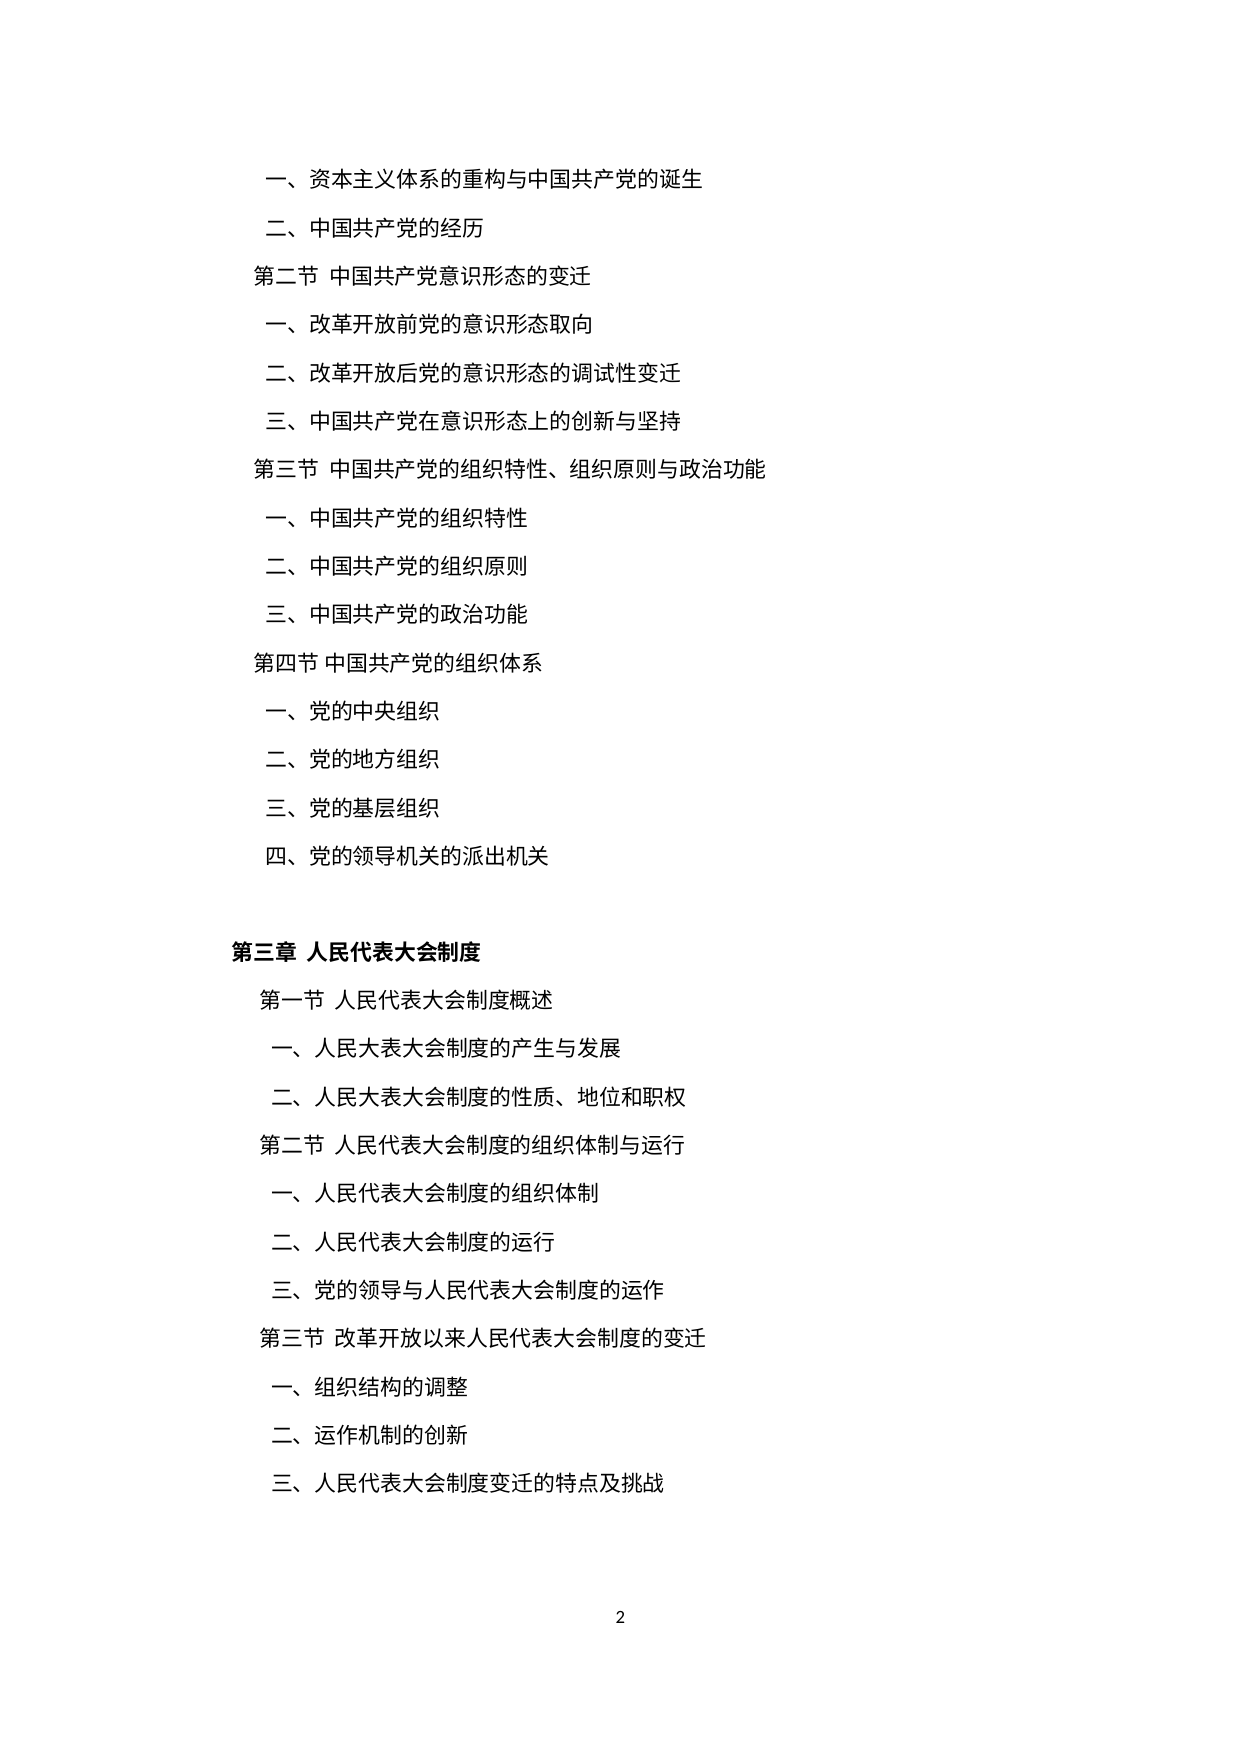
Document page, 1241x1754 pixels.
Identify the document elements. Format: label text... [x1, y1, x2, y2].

text 三、党的基层组织 [187, 790, 1053, 823]
text 一、组织结构的调整 [187, 1369, 1053, 1402]
text 一、资本主义体系的重构与中国共产党的诞生 [187, 162, 1053, 194]
text 三、中国共产党在意识形态上的创新与坚持 [187, 404, 1053, 436]
text 二、改革开放后党的意识形态的调试性变迁 [187, 355, 1053, 388]
text 一、党的中央组织 [187, 694, 1053, 726]
text 三、党的领导与人民代表大会制度的运作 [187, 1273, 1053, 1305]
text 第三章 人民代表大会制度 [187, 934, 1053, 967]
text 四、党的领导机关的派出机关 [187, 839, 1053, 871]
text 第一节 人民代表大会制度概述 [187, 983, 1053, 1015]
text 第三节 改革开放以来人民代表大会制度的变迁 [187, 1321, 1053, 1353]
text 第二节 人民代表大会制度的组织体制与运行 [187, 1128, 1053, 1160]
text 一、中国共产党的组织特性 [187, 500, 1053, 533]
text 第二节 中国共产党意识形态的变迁 [187, 259, 1053, 291]
text 一、人民大表大会制度的产生与发展 [187, 1031, 1053, 1063]
text 一、人民代表大会制度的组织体制 [187, 1176, 1053, 1208]
text 第四节 中国共产党的组织体系 [187, 645, 1053, 678]
text 第三节 中国共产党的组织特性、组织原则与政治功能 [187, 452, 1053, 484]
text 二、中国共产党的经历 [187, 210, 1053, 243]
text 二、人民代表大会制度的运行 [187, 1224, 1053, 1257]
text 三、人民代表大会制度变迁的特点及挑战 [187, 1466, 1053, 1498]
text 二、运作机制的创新 [187, 1418, 1053, 1450]
text 三、中国共产党的政治功能 [187, 597, 1053, 629]
text 二、党的地方组织 [187, 742, 1053, 774]
text 二、中国共产党的组织原则 [187, 549, 1053, 581]
text 一、改革开放前党的意识形态取向 [187, 307, 1053, 339]
text 二、人民大表大会制度的性质、地位和职权 [187, 1079, 1053, 1112]
